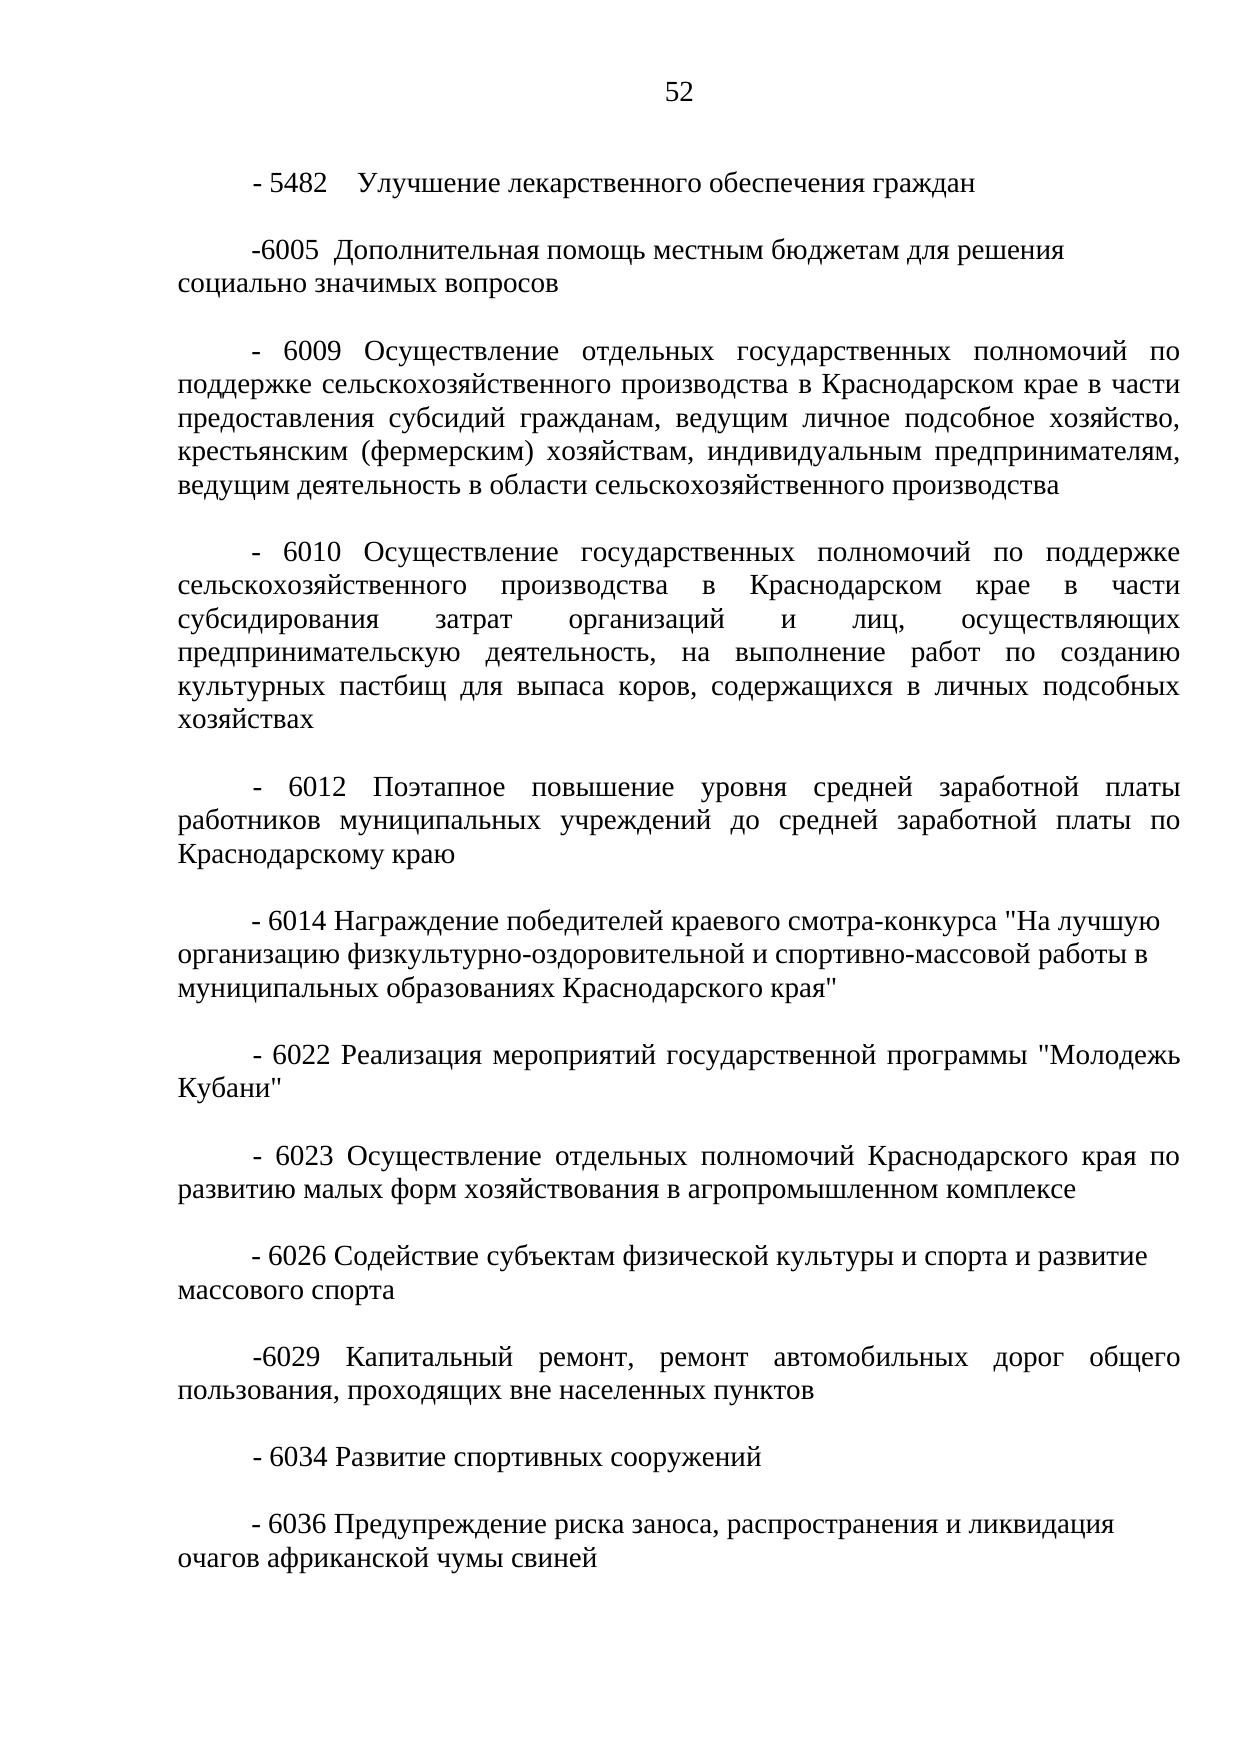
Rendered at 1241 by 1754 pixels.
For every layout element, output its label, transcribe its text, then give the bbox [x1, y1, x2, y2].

text - 6012 Поэтапное повышение уровня средней заработной платы работников муниципальных учреждений до средней заработной платы по Краснодарскому краю [177, 769, 1181, 869]
text - 6026 Содействие субъектам физической культуры и спорта и развитие массового спорта [177, 1238, 1181, 1305]
text - 6009 Осуществление отдельных государственных полномочий по поддержке сельскохозяйственного производства в Краснодарском крае в части предоставления субсидий гражданам, ведущим личное подсобное хозяйство, крестьянским (фермерским) хозяйствам, индивидуальным предпринимателям, ведущим деятельность в области сельскохозяйственного производства [177, 333, 1181, 500]
text - 6010 Осуществление государственных полномочий по поддержке сельскохозяйственного производства в Краснодарском крае в части субсидирования затрат организаций и лиц, осуществляющих предпринимательскую деятельность, на выполнение работ по созданию культурных пастбищ для выпаса коров, содержащихся в личных подсобных хозяйствах [177, 534, 1181, 735]
list -6005 Дополнительная помощь местным бюджетам для решения социально значимых вопросов [177, 232, 1181, 299]
text -6029 Капитальный ремонт, ремонт автомобильных дорог общего пользования, проходящих вне населенных пунктов [177, 1339, 1181, 1406]
text - 6034 Развитие спортивных сооружений [177, 1439, 1181, 1473]
text - 6022 Реализация мероприятий государственной программы "Молодежь Кубани" [177, 1037, 1181, 1104]
text - 6014 Награждение победителей краевого смотра-конкурса "На лучшую организацию физкультурно-оздоровительной и спортивно-массовой работы в муниципальных образованиях Краснодарского края" [177, 903, 1181, 1003]
text - 6036 Предупреждение риска заноса, распространения и ликвидация очагов африканской чумы свиней [177, 1507, 1181, 1574]
text - 5482 Улучшение лекарственного обеспечения граждан [177, 165, 1181, 198]
text - 6023 Осуществление отдельных полномочий Краснодарского края по развитию малых форм хозяйствования в агропромышленном комплексе [177, 1138, 1181, 1205]
